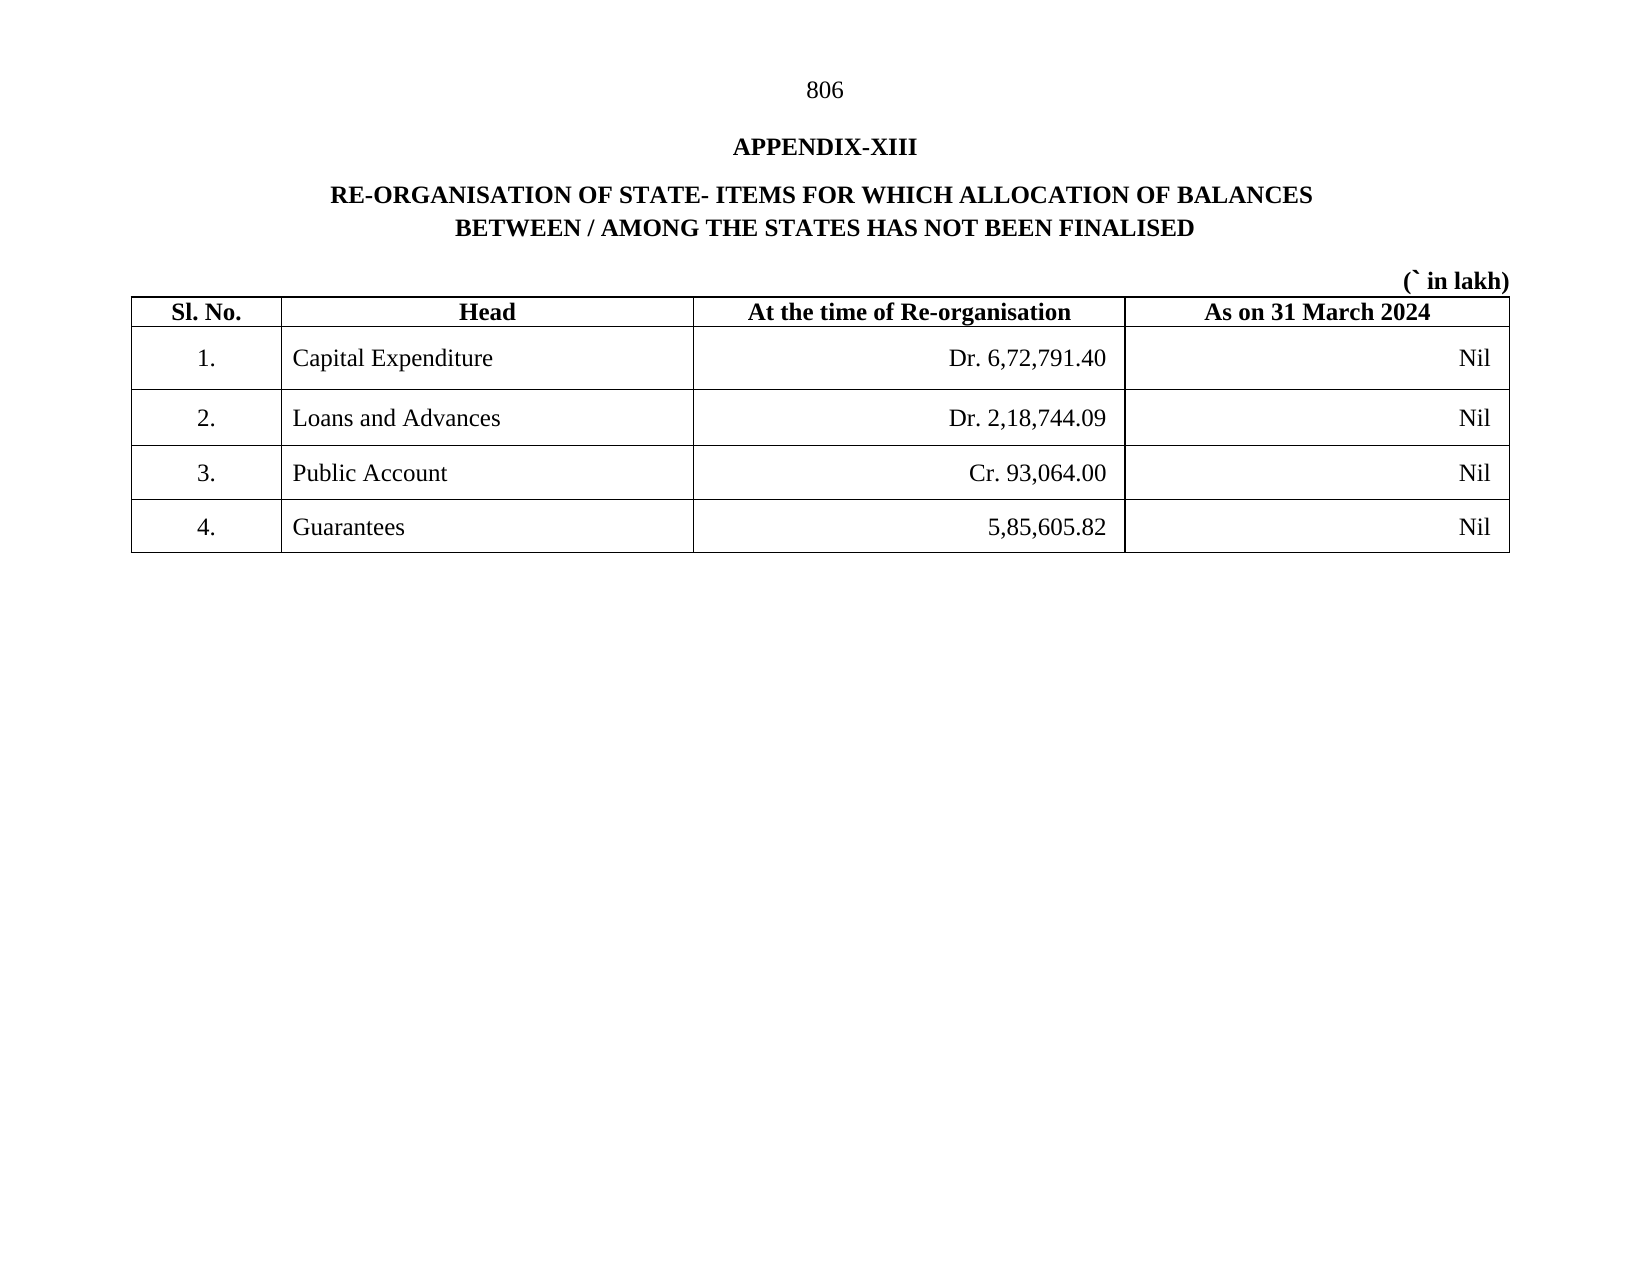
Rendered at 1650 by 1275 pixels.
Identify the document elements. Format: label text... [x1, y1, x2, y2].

table_cell Nil [1126, 390, 1509, 445]
table_header Sl. No. [132, 298, 281, 326]
table_cell Loans and Advances [282, 390, 693, 445]
table_cell Nil [1126, 327, 1509, 389]
table_cell Public Account [282, 446, 693, 499]
table_cell Dr. 6,72,791.40 [694, 327, 1124, 389]
title APPENDIX-XIII [150, 132, 1500, 161]
table_header As on 31 March 2024 [1126, 298, 1509, 326]
table_cell Nil [1126, 500, 1509, 552]
table_cell Dr. 2,18,744.09 [694, 390, 1124, 445]
table_cell Nil [1126, 446, 1509, 499]
table_header At the time of Re-organisation [694, 298, 1124, 326]
table_cell 5,85,605.82 [694, 500, 1124, 552]
table_cell 4. [132, 500, 281, 552]
table_cell 3. [132, 446, 281, 499]
table_cell 1. [132, 327, 281, 389]
table_cell Capital Expenditure [282, 327, 693, 389]
table_cell Guarantees [282, 500, 693, 552]
table_cell 2. [132, 390, 281, 445]
text RE-ORGANISATION OF STATE- ITEMS FOR WHICH ALLOCATION OF BALANCES BETWEEN / AMONG THE STATES HAS NOT BEEN FINALISED [150, 180, 1500, 242]
table_cell Cr. 93,064.00 [694, 446, 1124, 499]
text (` in lakh) [150, 262, 1509, 296]
table_header Head [282, 298, 693, 326]
